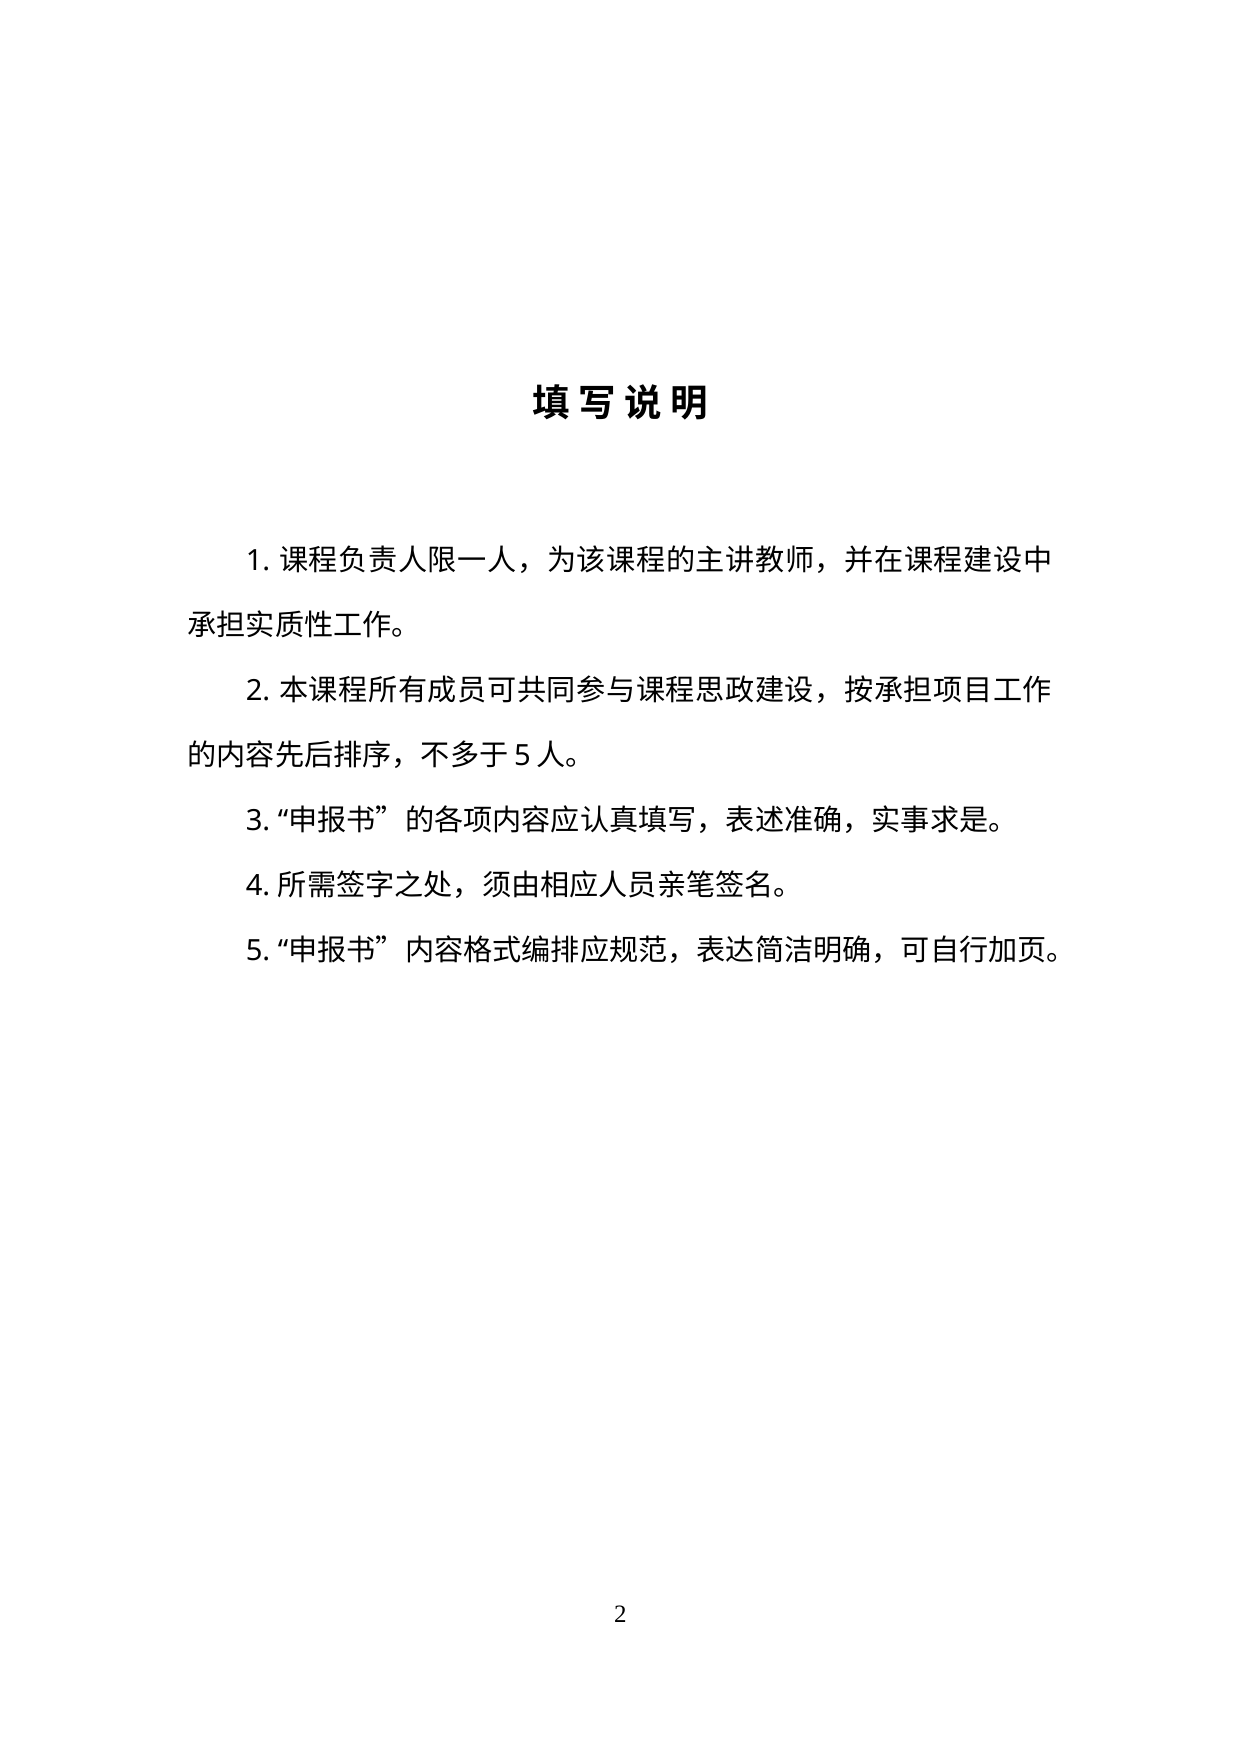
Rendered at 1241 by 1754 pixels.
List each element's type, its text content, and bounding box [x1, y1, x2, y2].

text 3. “申报书”的各项内容应认真填写，表述准确，实事求是。 [187, 785, 1053, 850]
text 1. 课程负责人限一人，为该课程的主讲教师，并在课程建设中承担实质性工作。 [187, 525, 1053, 655]
text 5. “申报书”内容格式编排应规范，表达简洁明确，可自行加页。 [187, 915, 1053, 980]
text 填 写 说 明 [187, 368, 1053, 433]
text 2. 本课程所有成员可共同参与课程思政建设，按承担项目工作的内容先后排序，不多于5人。 [187, 655, 1053, 785]
text 4. 所需签字之处，须由相应人员亲笔签名。 [187, 850, 1053, 915]
